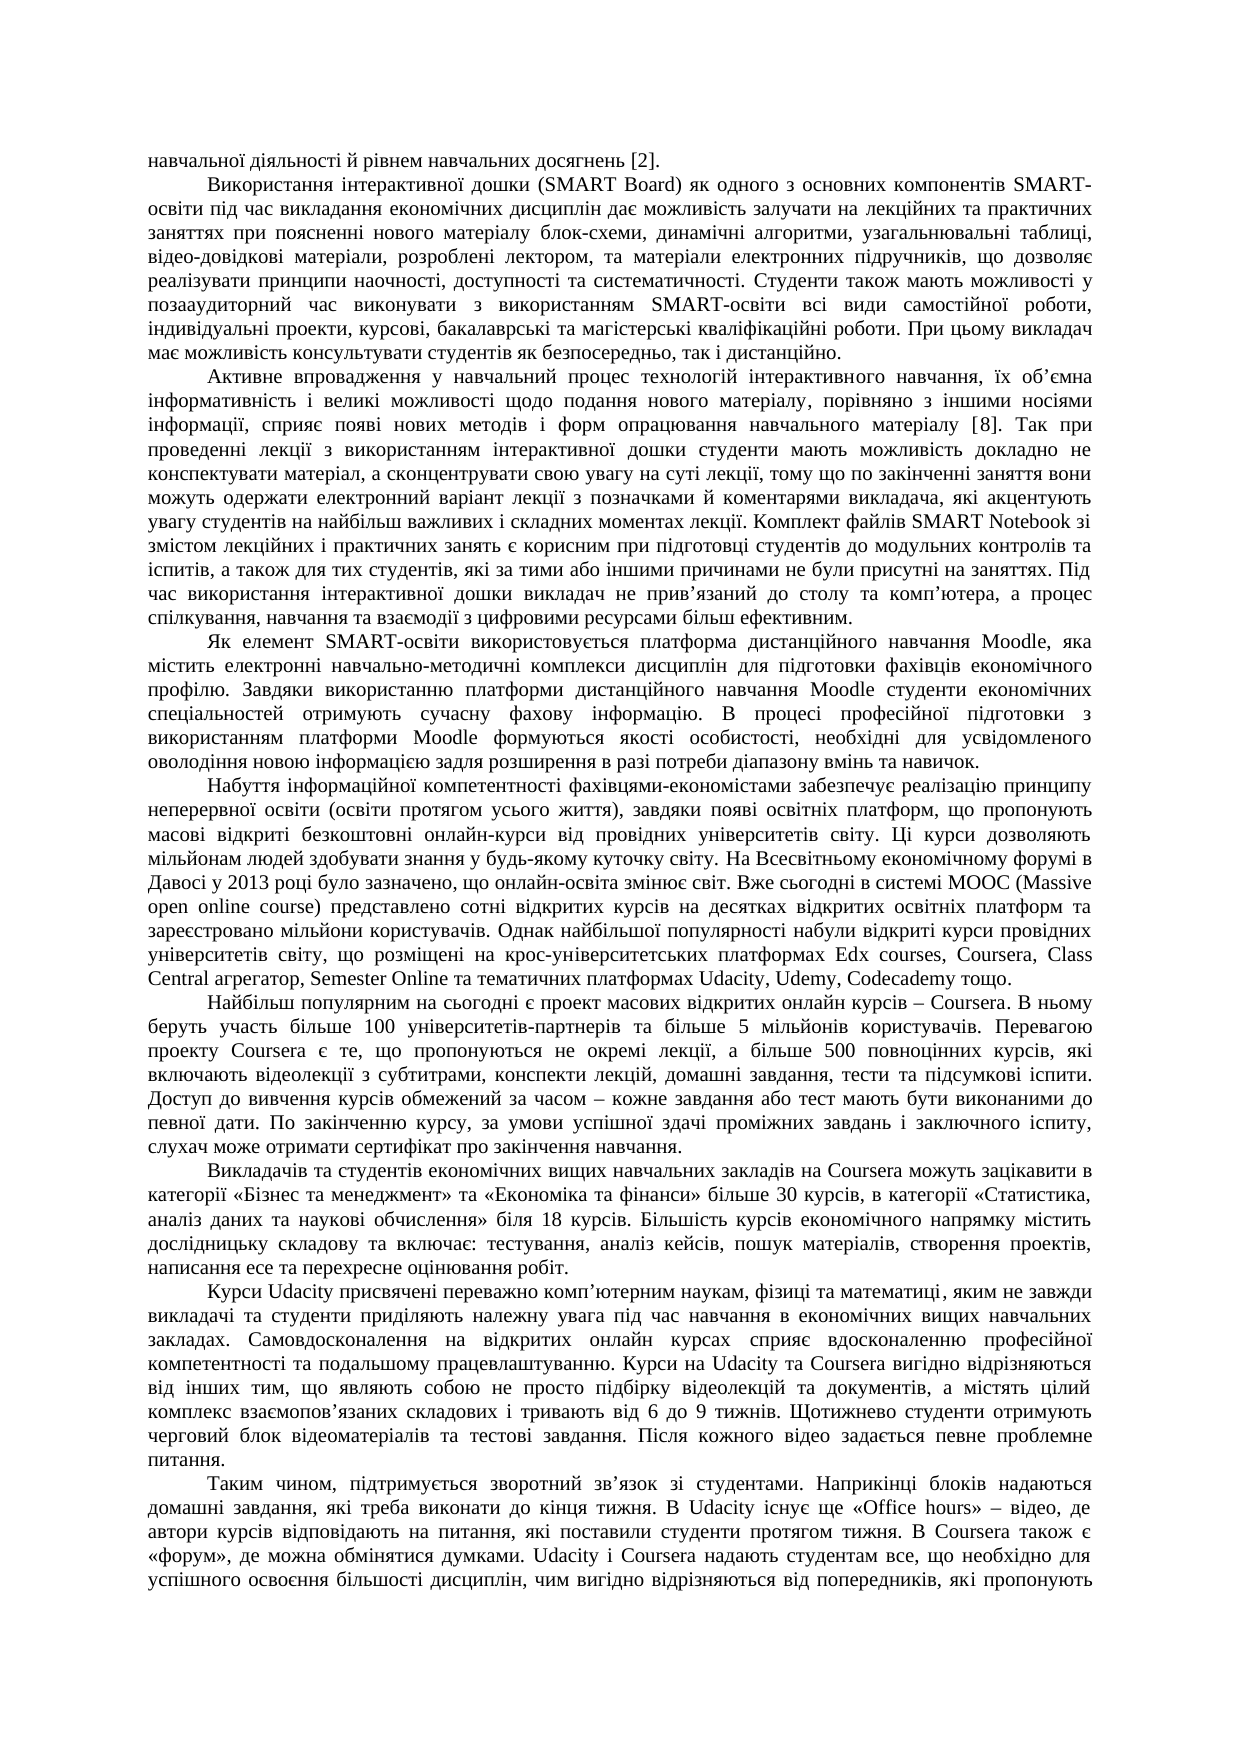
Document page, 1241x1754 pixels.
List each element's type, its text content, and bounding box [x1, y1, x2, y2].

text Найбільш популярним на сьогодні є проект масових відкритих онлайн курсів – Coursera. В ньому беруть участь більше 100 університетів-партнерів та більше 5 мільйонів користувачів. Перевагою проекту Coursera є те, що пропонуються не окремі лекції, а більше 500 повноцінних курсів, які включають відеолекції з субтитрами, конспекти лекцій, домашні завдання, тести та підсумкові іспити. Доступ до вивчення курсів обмежений за часом – кожне завдання або тест мають бути виконаними до певної дати. По закінченню курсу, за умови успішної здачі проміжних завдань і заключного іспиту, слухач може отримати сертифікат про закінчення навчання. [148, 990, 1092, 1158]
text Курси Udacity присвячені переважно комп’ютерним наукам, фізиці та математиці, яким не завжди викладачі та студенти приділяють належну увага під час навчання в економічних вищих навчальних закладах. Самовдосконалення на відкритих онлайн курсах сприяє вдосконаленню професійної компетентності та подальшому працевлаштуванню. Курси на Udacity та Coursera вигідно відрізняються від інших тим, що являють собою не просто підбірку відеолекцій та документів, а містять цілий комплекс взаємопов’язаних складових і тривають від 6 до 9 тижнів. Щотижнево студенти отримують черговий блок відеоматеріалів та тестові завдання. Після кожного відео задається певне проблемне питання. [148, 1279, 1092, 1471]
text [148, 148, 1092, 172]
text Набуття інформаційної компетентності фахівцями-економістами забезпечує реалізацію принципу неперервної освіти (освіти протягом усього життя), завдяки появі освітніх платформ, що пропонують масові відкриті безкоштовні онлайн-курси від провідних університетів світу. Ці курси дозволяють мільйонам людей здобувати знання у будь-якому куточку світу. На Всесвітньому економічному форумі в Давосі у 2013 році було зазначено, що онлайн-освіта змінює світ. Вже сьогодні в системі MOOC (Massive open online course) представлено сотні відкритих курсів на десятках відкритих освітніх платформ та зареєстровано мільйони користувачів. Однак найбільшої популярності набули відкриті курси провідних університетів світу, що розміщені на крос-університетських платформах Еdх courses, Coursera, Class Central агрегатор, Semester Online та тематичних платформах Udacity, Udemy, Codecademy тощо. [148, 773, 1092, 990]
text Як елемент SMART-освіти використовується платформа дистанційного навчання Moodle, яка містить електронні навчально-методичні комплекси дисциплін для підготовки фахівців економічного профілю. Завдяки використанню платформи дистанційного навчання Moodle студенти економічних спеціальностей отримують сучасну фахову інформацію. В процесі професійної підготовки з використанням платформи Moodle формуються якості особистості, необхідні для усвідомленого оволодіння новою інформацією задля розширення в разі потреби діапазону вмінь та навичок. [148, 629, 1092, 773]
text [148, 1471, 1092, 1591]
text Викладачів та студентів економічних вищих навчальних закладів на Coursera можуть зацікавити в категорії «Бізнес та менеджмент» та «Економіка та фінанси» більше 30 курсів, в категорії «Статистика, аналіз даних та наукові обчислення» біля 18 курсів. Більшість курсів економічного напрямку містить дослідницьку складову та включає: тестування, аналіз кейсів, пошук матеріалів, створення проектів, написання есе та перехресне оцінювання робіт. [148, 1158, 1092, 1279]
text Активне впровадження у навчальний процес технологій інтерактивного навчання, їх об’ємна інформативність і великі можливості щодо подання нового матеріалу, порівняно з іншими носіями інформації, сприяє появі нових методів і форм опрацювання навчального матеріалу [8]. Так при проведенні лекції з використанням інтерактивної дошки студенти мають можливість докладно не конспектувати матеріал, а сконцентрувати свою увагу на суті лекції, тому що по закінченні заняття вони можуть одержати електронний варіант лекції з позначками й коментарями викладача, які акцентують увагу студентів на найбільш важливих і складних моментах лекції. Комплект файлів SMART Notebook зі змістом лекційних і практичних занять є корисним при підготовці студентів до модульних контролів та іспитів, а також для тих студентів, які за тими або іншими причинами не були присутні на заняттях. Під час використання інтерактивної дошки викладач не прив’язаний до столу та комп’ютера, а процес спілкування, навчання та взаємодії з цифровими ресурсами більш ефективним. [148, 364, 1092, 629]
text Використання інтерактивної дошки (SMART Board) як одного з основних компонентів SMART-освіти під час викладання економічних дисциплін дає можливість залучати на лекційних та практичних заняттях при поясненні нового матеріалу блок-схеми, динамічні алгоритми, узагальнювальні таблиці, відео-довідкові матеріали, розроблені лектором, та матеріали електронних підручників, що дозволяє реалізувати принципи наочності, доступності та систематичності. Студенти також мають можливості у позааудиторний час виконувати з використанням SMART-освіти всі види самостійної роботи, індивідуальні проекти, курсові, бакалаврські та магістерські кваліфікаційні роботи. При цьому викладач має можливість консультувати студентів як безпосередньо, так і дистанційно. [148, 172, 1092, 364]
